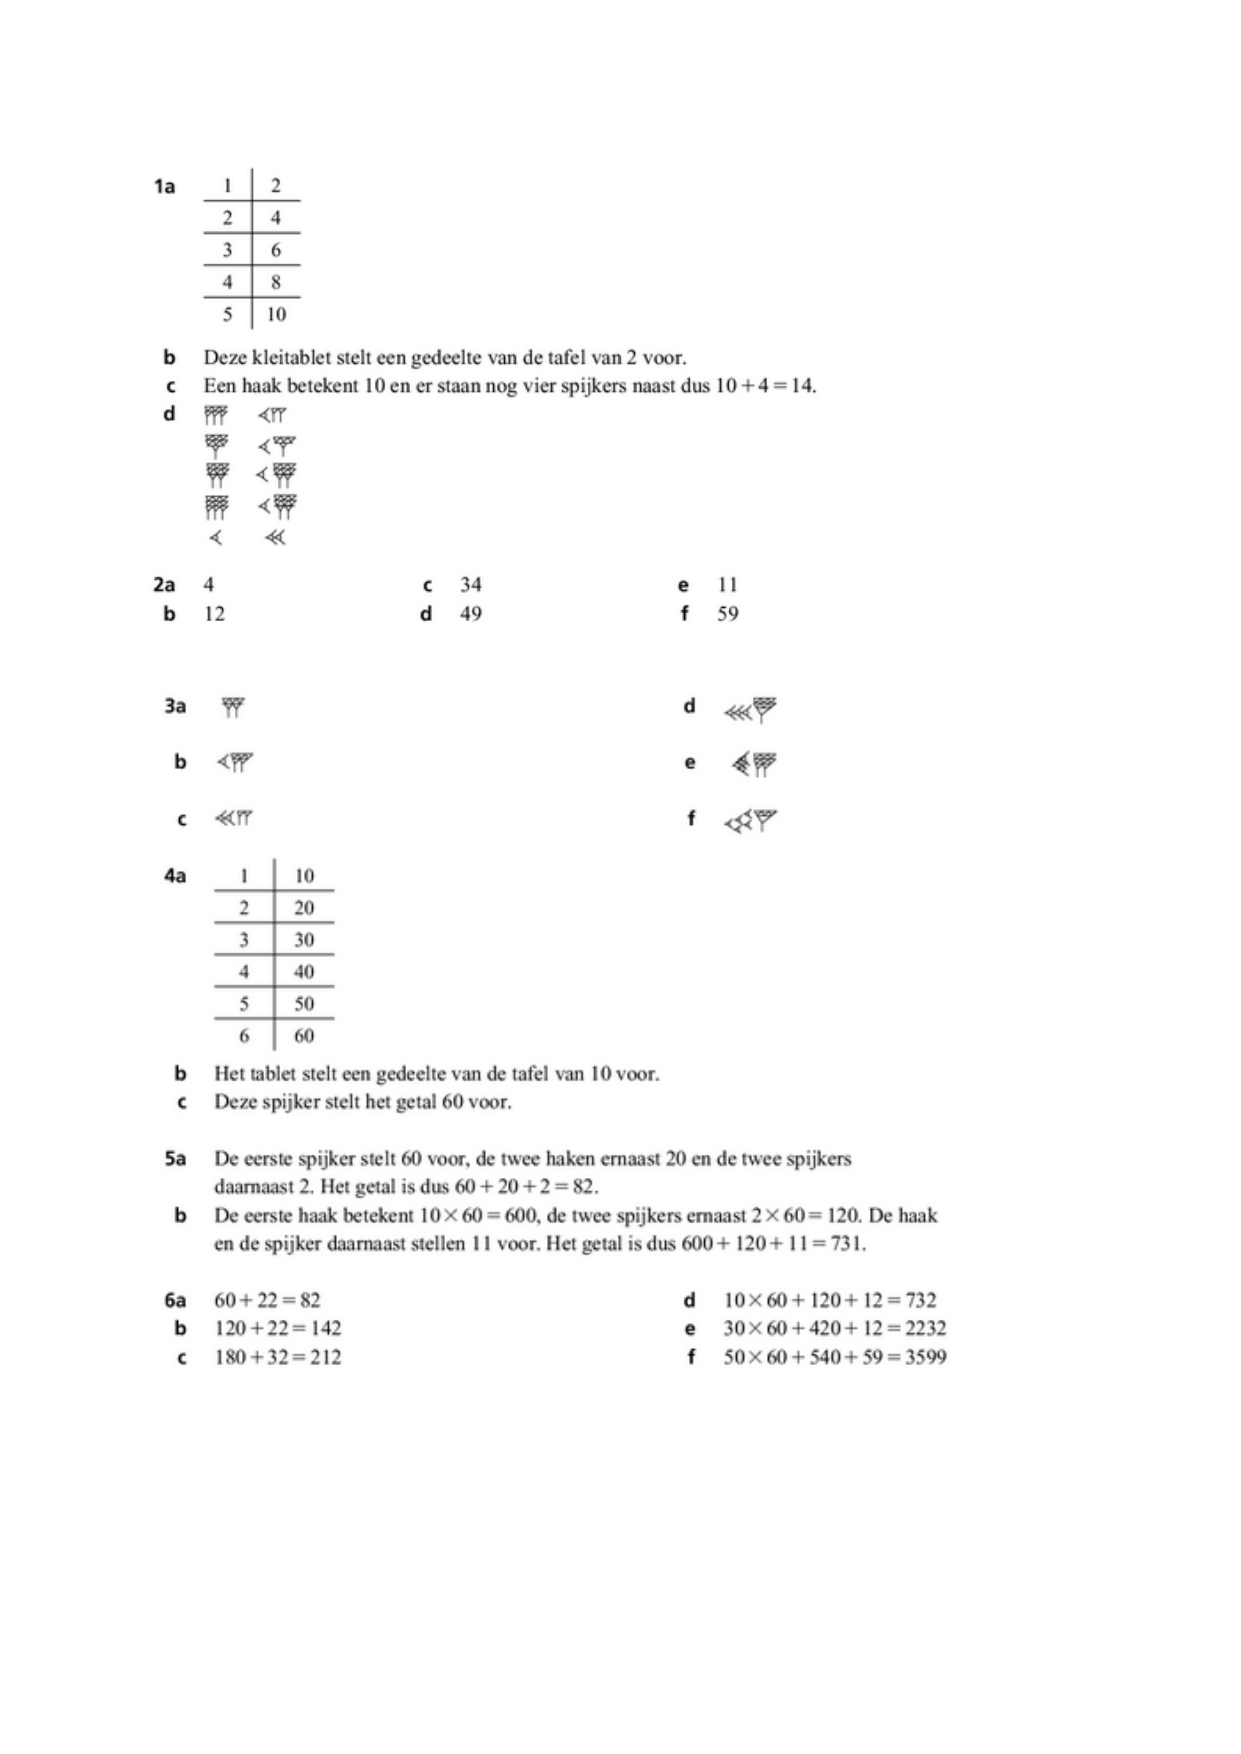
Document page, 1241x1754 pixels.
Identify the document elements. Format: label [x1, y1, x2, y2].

picture [147, 675, 978, 1381]
picture [147, 147, 850, 657]
